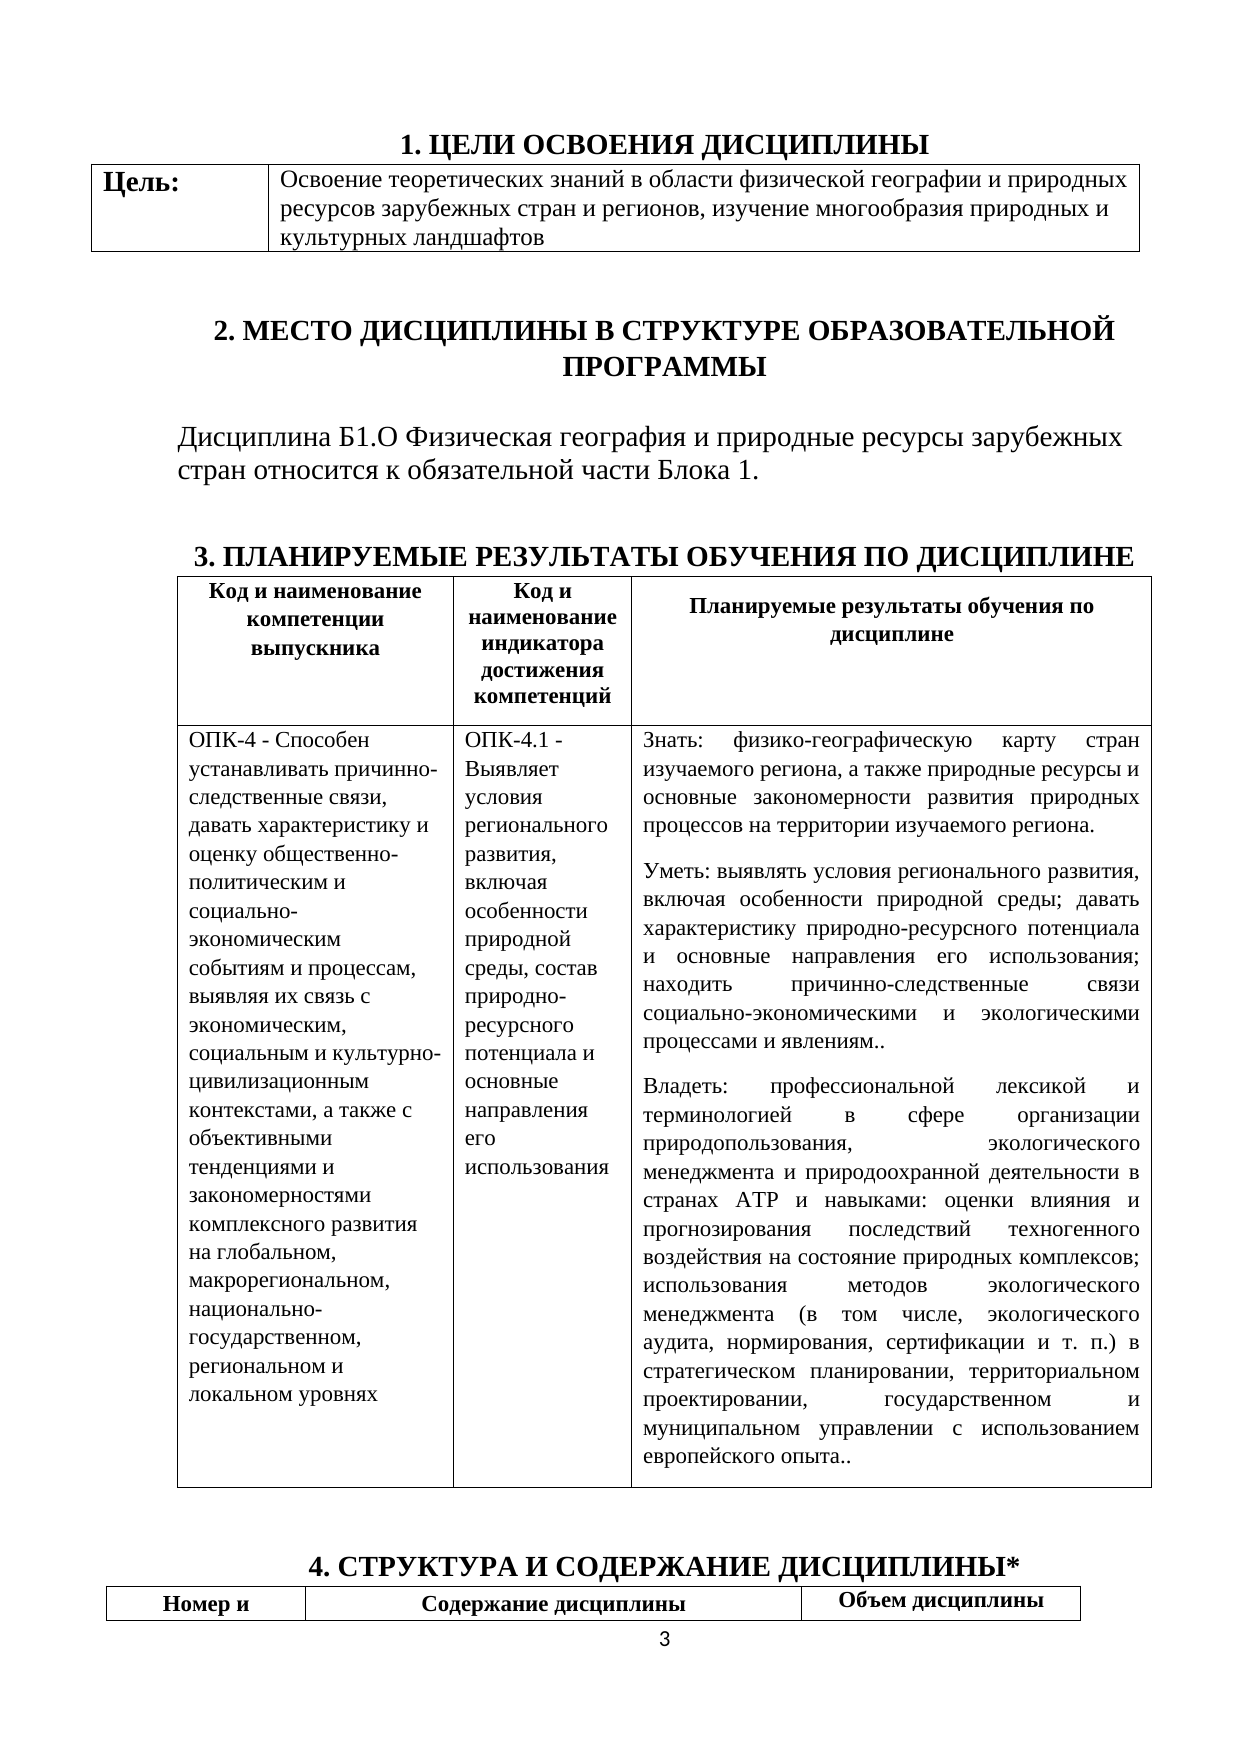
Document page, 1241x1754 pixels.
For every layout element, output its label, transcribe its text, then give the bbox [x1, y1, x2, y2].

table_header Код и наименование индикатора достижения компетенций [454, 577, 631, 725]
subtitle 2. МЕСТО ДИСЦИПЛИНЫ В СТРУКТУРЕ ОБРАЗОВАТЕЛЬНОЙ ПРОГРАММЫ [177, 313, 1152, 383]
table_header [306, 1587, 801, 1620]
text Дисциплина Б1.О Физическая география и природные ресурсы зарубежных стран относится к обязательной части Блока 1. [177, 419, 1152, 486]
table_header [802, 1587, 1080, 1620]
subtitle 3. ПЛАНИРУЕМЫЕ РЕЗУЛЬТАТЫ ОБУЧЕНИЯ ПО ДИСЦИПЛИНЕ [177, 539, 1152, 573]
subtitle 1. ЦЕЛИ ОСВОЕНИЯ ДИСЦИПЛИНЫ [177, 127, 1152, 161]
table_header Освоение теоретических знаний в области физической географии и природных ресурсов зарубежных стран и регионов, изучение многообразия природных и культурных ландшафтов [269, 165, 1139, 251]
table_cell ОПК-4 - Способен устанавливать причинно-следственные связи, давать характеристику и оценку общественно-политическим и социально-экономическим событиям и процессам, выявляя их связь с экономическим, социальным и культурно-цивилизационным контекстами, а также с объективными тенденциями и закономерностями комплексного развития на глобальном, макрорегиональном, национально-государственном, региональном и локальном уровнях [178, 726, 453, 1487]
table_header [107, 1587, 305, 1620]
table_header Код и наименование компетенции выпускника [178, 577, 453, 725]
table_header Планируемые результаты обучения по дисциплине [632, 577, 1151, 725]
subtitle 4. СТРУКТУРА И СОДЕРЖАНИЕ ДИСЦИПЛИНЫ* [177, 1549, 1152, 1583]
table_cell Знать: физико-географическую карту стран изучаемого региона, а также природные ресурсы и основные закономерности развития природных процессов на территории изучаемого региона. Уметь: выявлять условия регионального развития, включая особенности природной среды; давать характеристику природно-ресурсного потенциала и основные направления его использования; находить причинно-следственные связи социально-экономическими и экологическими процессами и явлениям.. Владеть: профессиональной лексикой и терминологией в сфере организации природопользования, экологического менеджмента и природоохранной деятельности в странах АТР и навыками: оценки влияния и прогнозирования последствий техногенного воздействия на состояние природных комплексов; использования методов экологического менеджмента (в том числе, экологического аудита, нормирования, сертификации и т. п.) в стратегическом планировании, территориальном проектировании, государственном и муниципальном управлении с использованием европейского опыта.. [632, 726, 1151, 1487]
table_header Цель: [92, 165, 268, 251]
table_cell ОПК-4.1 - Выявляет условия регионального развития, включая особенности природной среды, состав природно-ресурсного потенциала и основные направления его использования [454, 726, 631, 1487]
